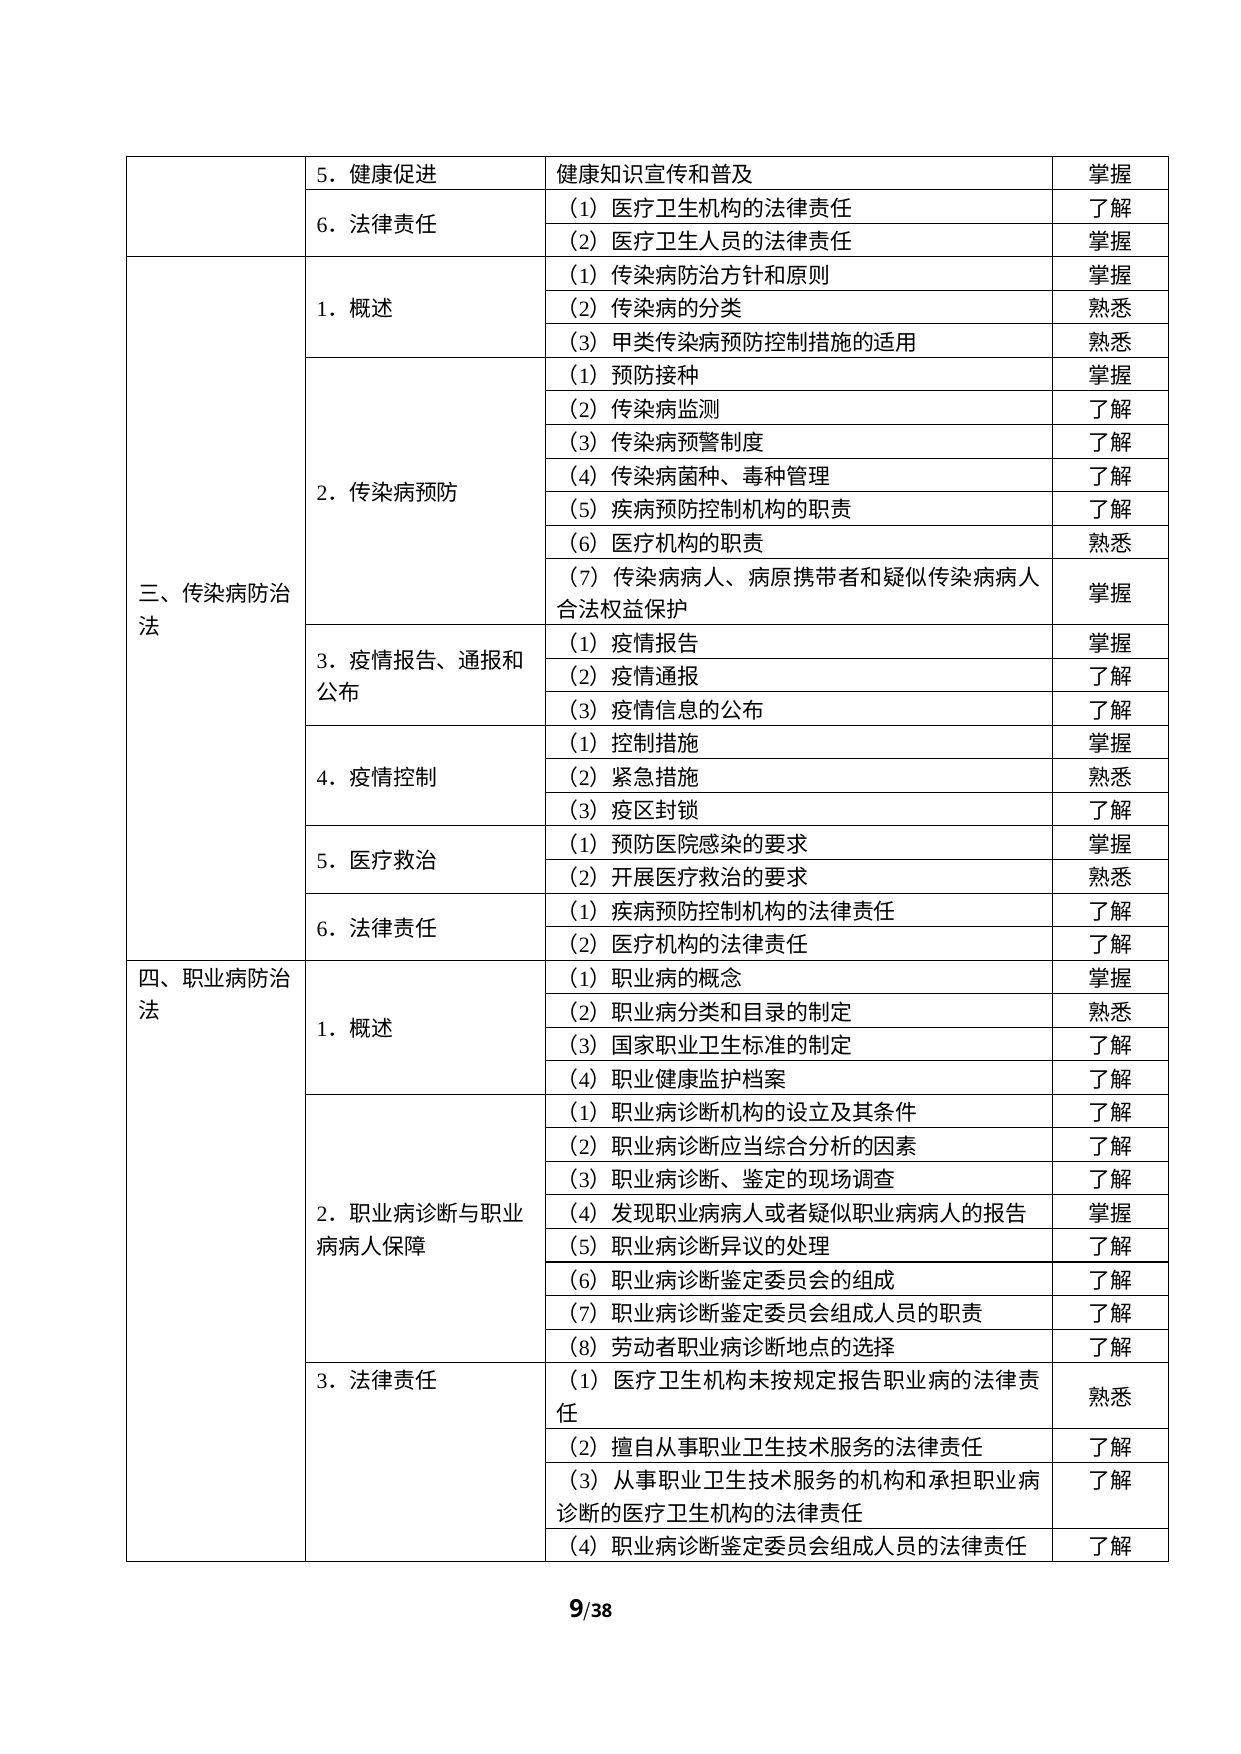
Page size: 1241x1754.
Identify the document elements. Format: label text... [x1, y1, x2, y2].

table_cell 掌握 [1053, 157, 1168, 189]
table_cell 了解 [1053, 1429, 1168, 1462]
table_cell （1）预防接种 [546, 358, 1052, 390]
table_cell （2）职业病诊断应当综合分析的因素 [546, 1128, 1052, 1161]
table_cell 了解 [1053, 190, 1168, 223]
table_cell （7）职业病诊断鉴定委员会组成人员的职责 [546, 1296, 1052, 1328]
table_cell （4）发现职业病病人或者疑似职业病病人的报告 [546, 1195, 1052, 1228]
table_cell 健康知识宣传和普及 [546, 157, 1052, 189]
table_cell （2）传染病监测 [546, 391, 1052, 424]
table_cell 2．职业病诊断与职业病病人保障 [306, 1095, 545, 1362]
table_cell （5）职业病诊断异议的处理 [546, 1229, 1052, 1261]
table_cell （1）传染病防治方针和原则 [546, 257, 1052, 290]
table_cell 了解 [1053, 425, 1168, 457]
table_cell 熟悉 [1053, 526, 1168, 558]
table_cell （4）职业健康监护档案 [546, 1061, 1052, 1094]
table_cell （3）职业病诊断、鉴定的现场调查 [546, 1162, 1052, 1194]
table_cell （3）国家职业卫生标准的制定 [546, 1028, 1052, 1060]
table_cell （2）医疗机构的法律责任 [546, 927, 1052, 959]
table_cell 掌握 [1053, 224, 1168, 256]
table_cell 了解 [1053, 391, 1168, 424]
table_cell （1）预防医院感染的要求 [546, 826, 1052, 859]
table_cell 了解 [1053, 1162, 1168, 1194]
table_cell （1）职业病诊断机构的设立及其条件 [546, 1095, 1052, 1127]
table_cell 了解 [1053, 1263, 1168, 1295]
table_cell 了解 [1053, 459, 1168, 491]
table_cell （4）传染病菌种、毒种管理 [546, 459, 1052, 491]
table_cell 6．法律责任 [306, 894, 545, 959]
table_cell 熟悉 [1053, 1363, 1168, 1428]
table_cell （5）疾病预防控制机构的职责 [546, 492, 1052, 524]
table_cell 6．法律责任 [306, 190, 545, 256]
table_cell 掌握 [1053, 1195, 1168, 1228]
table_cell 了解 [1053, 1463, 1168, 1528]
table_cell （2）擅自从事职业卫生技术服务的法律责任 [546, 1429, 1052, 1462]
table_cell 了解 [1053, 1028, 1168, 1060]
table_cell 熟悉 [1053, 994, 1168, 1027]
table_cell 掌握 [1053, 625, 1168, 658]
table_cell （2）开展医疗救治的要求 [546, 860, 1052, 892]
table_cell （3）传染病预警制度 [546, 425, 1052, 457]
table_cell 掌握 [1053, 257, 1168, 290]
table_cell 了解 [1053, 793, 1168, 825]
table_cell 了解 [1053, 1330, 1168, 1362]
table_cell （3）从事职业卫生技术服务的机构和承担职业病诊断的医疗卫生机构的法律责任 [546, 1463, 1052, 1528]
table_cell （1）医疗卫生机构的法律责任 [546, 190, 1052, 223]
table_cell 了解 [1053, 1529, 1168, 1561]
table_cell 熟悉 [1053, 324, 1168, 357]
table_cell 了解 [1053, 1296, 1168, 1328]
table_cell 了解 [1053, 659, 1168, 691]
table_cell （3）甲类传染病预防控制措施的适用 [546, 324, 1052, 357]
table_cell （4）职业病诊断鉴定委员会组成人员的法律责任 [546, 1529, 1052, 1561]
table_cell 了解 [1053, 894, 1168, 926]
table_cell （6）医疗机构的职责 [546, 526, 1052, 558]
table_cell 三、传染病防治法 [127, 257, 305, 959]
table_cell （1）医疗卫生机构未按规定报告职业病的法律责任 [546, 1363, 1052, 1428]
table_cell 四、职业病防治法 [127, 961, 305, 1561]
table_cell （8）劳动者职业病诊断地点的选择 [546, 1330, 1052, 1362]
table_cell （6）职业病诊断鉴定委员会的组成 [546, 1263, 1052, 1295]
table_cell （3）疫区封锁 [546, 793, 1052, 825]
table_cell （7）传染病病人、病原携带者和疑似传染病病人合法权益保护 [546, 559, 1052, 624]
table_cell 了解 [1053, 1128, 1168, 1161]
table_cell 熟悉 [1053, 291, 1168, 323]
table_cell 掌握 [1053, 559, 1168, 624]
table_cell （1）职业病的概念 [546, 961, 1052, 993]
table_cell 5．健康促进 [306, 157, 545, 189]
table_cell （2）紧急措施 [546, 759, 1052, 792]
table_cell 熟悉 [1053, 759, 1168, 792]
table_cell 掌握 [1053, 726, 1168, 758]
table_cell 1．概述 [306, 257, 545, 357]
table_cell 掌握 [1053, 961, 1168, 993]
table_cell 了解 [1053, 1061, 1168, 1094]
table_cell 了解 [1053, 1229, 1168, 1261]
table_cell （2）医疗卫生人员的法律责任 [546, 224, 1052, 256]
table_cell 掌握 [1053, 358, 1168, 390]
table_cell （1）控制措施 [546, 726, 1052, 758]
table_cell （3）疫情信息的公布 [546, 692, 1052, 725]
table_cell （2）疫情通报 [546, 659, 1052, 691]
table_cell 了解 [1053, 1095, 1168, 1127]
table_cell 了解 [1053, 927, 1168, 959]
table_cell 1．概述 [306, 961, 545, 1094]
table_cell 掌握 [1053, 826, 1168, 859]
table_cell 4．疫情控制 [306, 726, 545, 825]
table_cell （1）疾病预防控制机构的法律责任 [546, 894, 1052, 926]
table_cell 5．医疗救治 [306, 826, 545, 892]
table_cell （2）传染病的分类 [546, 291, 1052, 323]
table_cell 2．传染病预防 [306, 358, 545, 624]
table_cell 了解 [1053, 692, 1168, 725]
table_cell （2）职业病分类和目录的制定 [546, 994, 1052, 1027]
table_cell 3．疫情报告、通报和公布 [306, 625, 545, 725]
table_cell （1）疫情报告 [546, 625, 1052, 658]
table_cell 3．法律责任 [306, 1363, 545, 1561]
table_cell 熟悉 [1053, 860, 1168, 892]
table_cell 了解 [1053, 492, 1168, 524]
